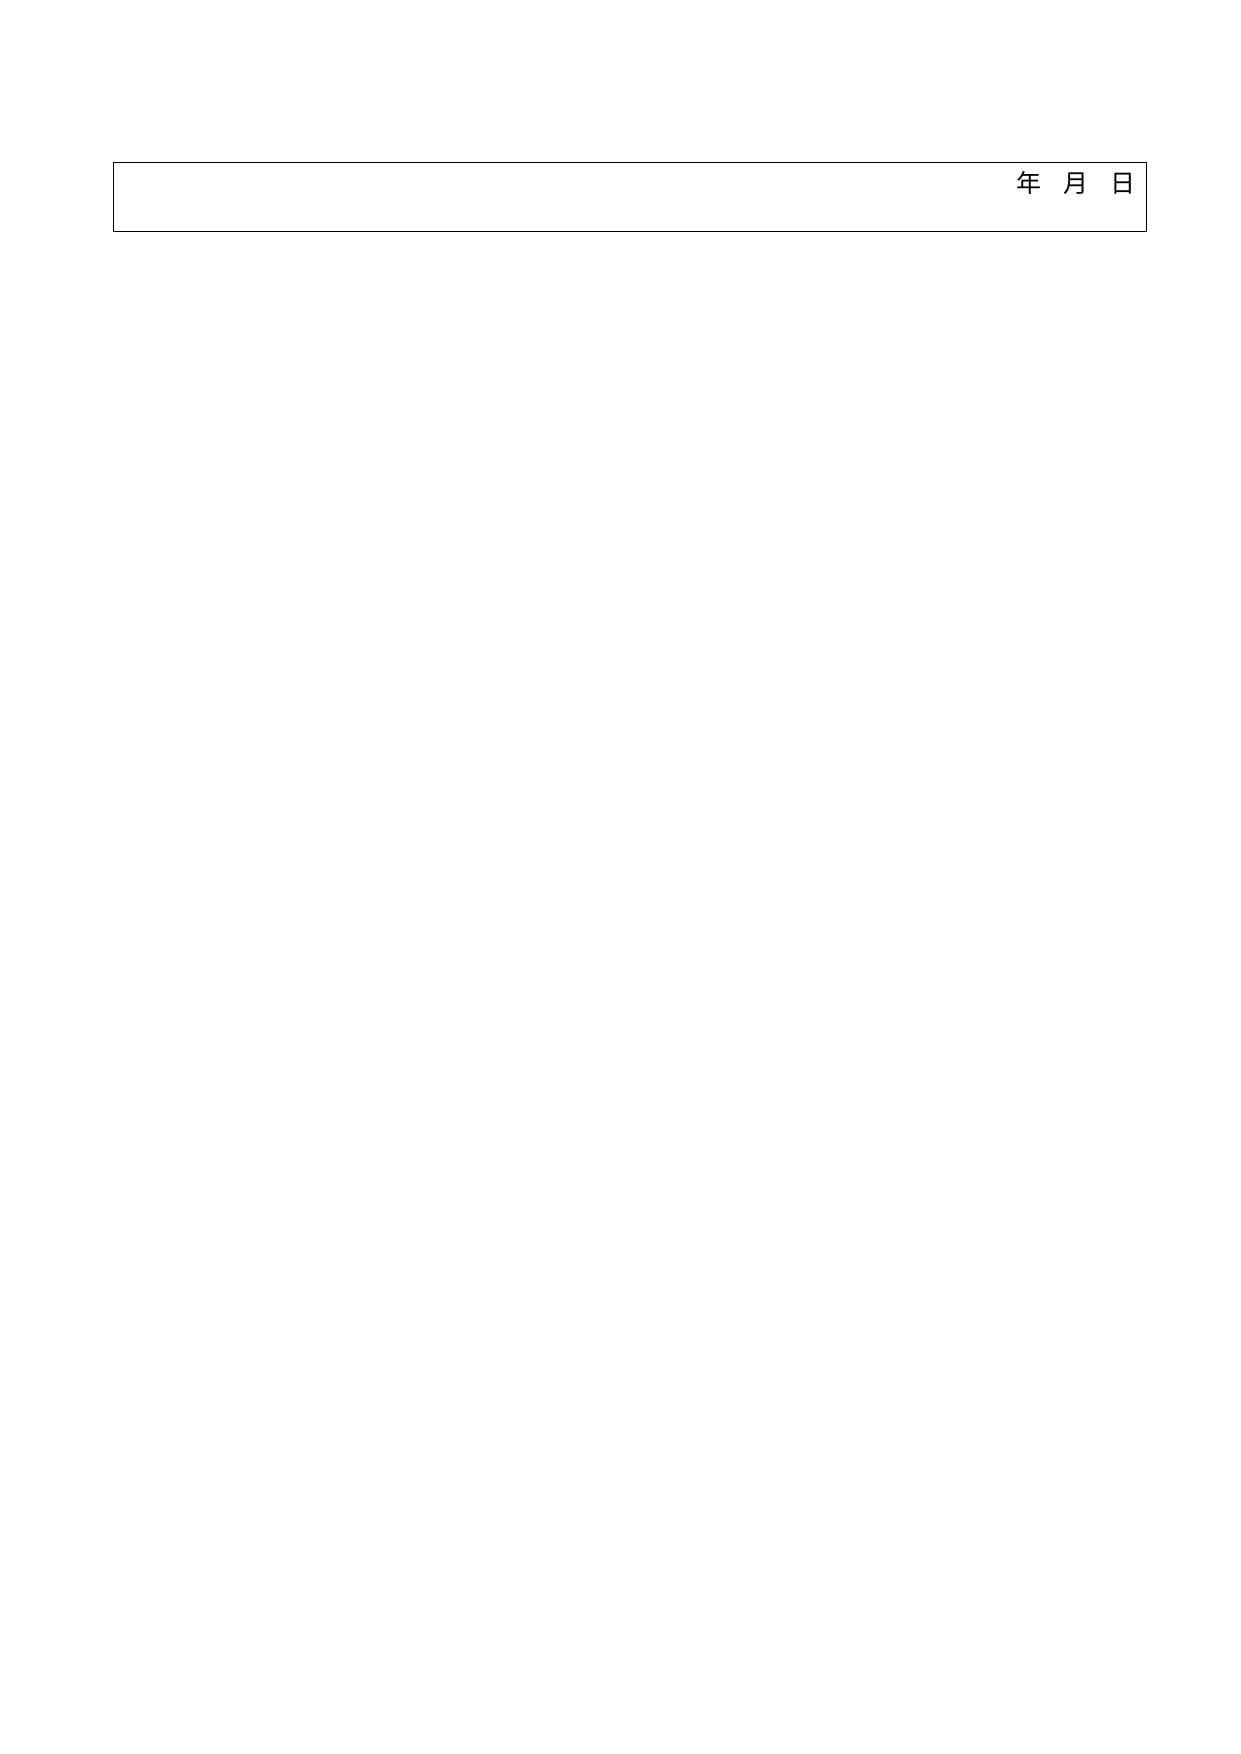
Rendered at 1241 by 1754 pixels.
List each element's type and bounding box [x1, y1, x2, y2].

table_cell [114, 163, 1146, 231]
